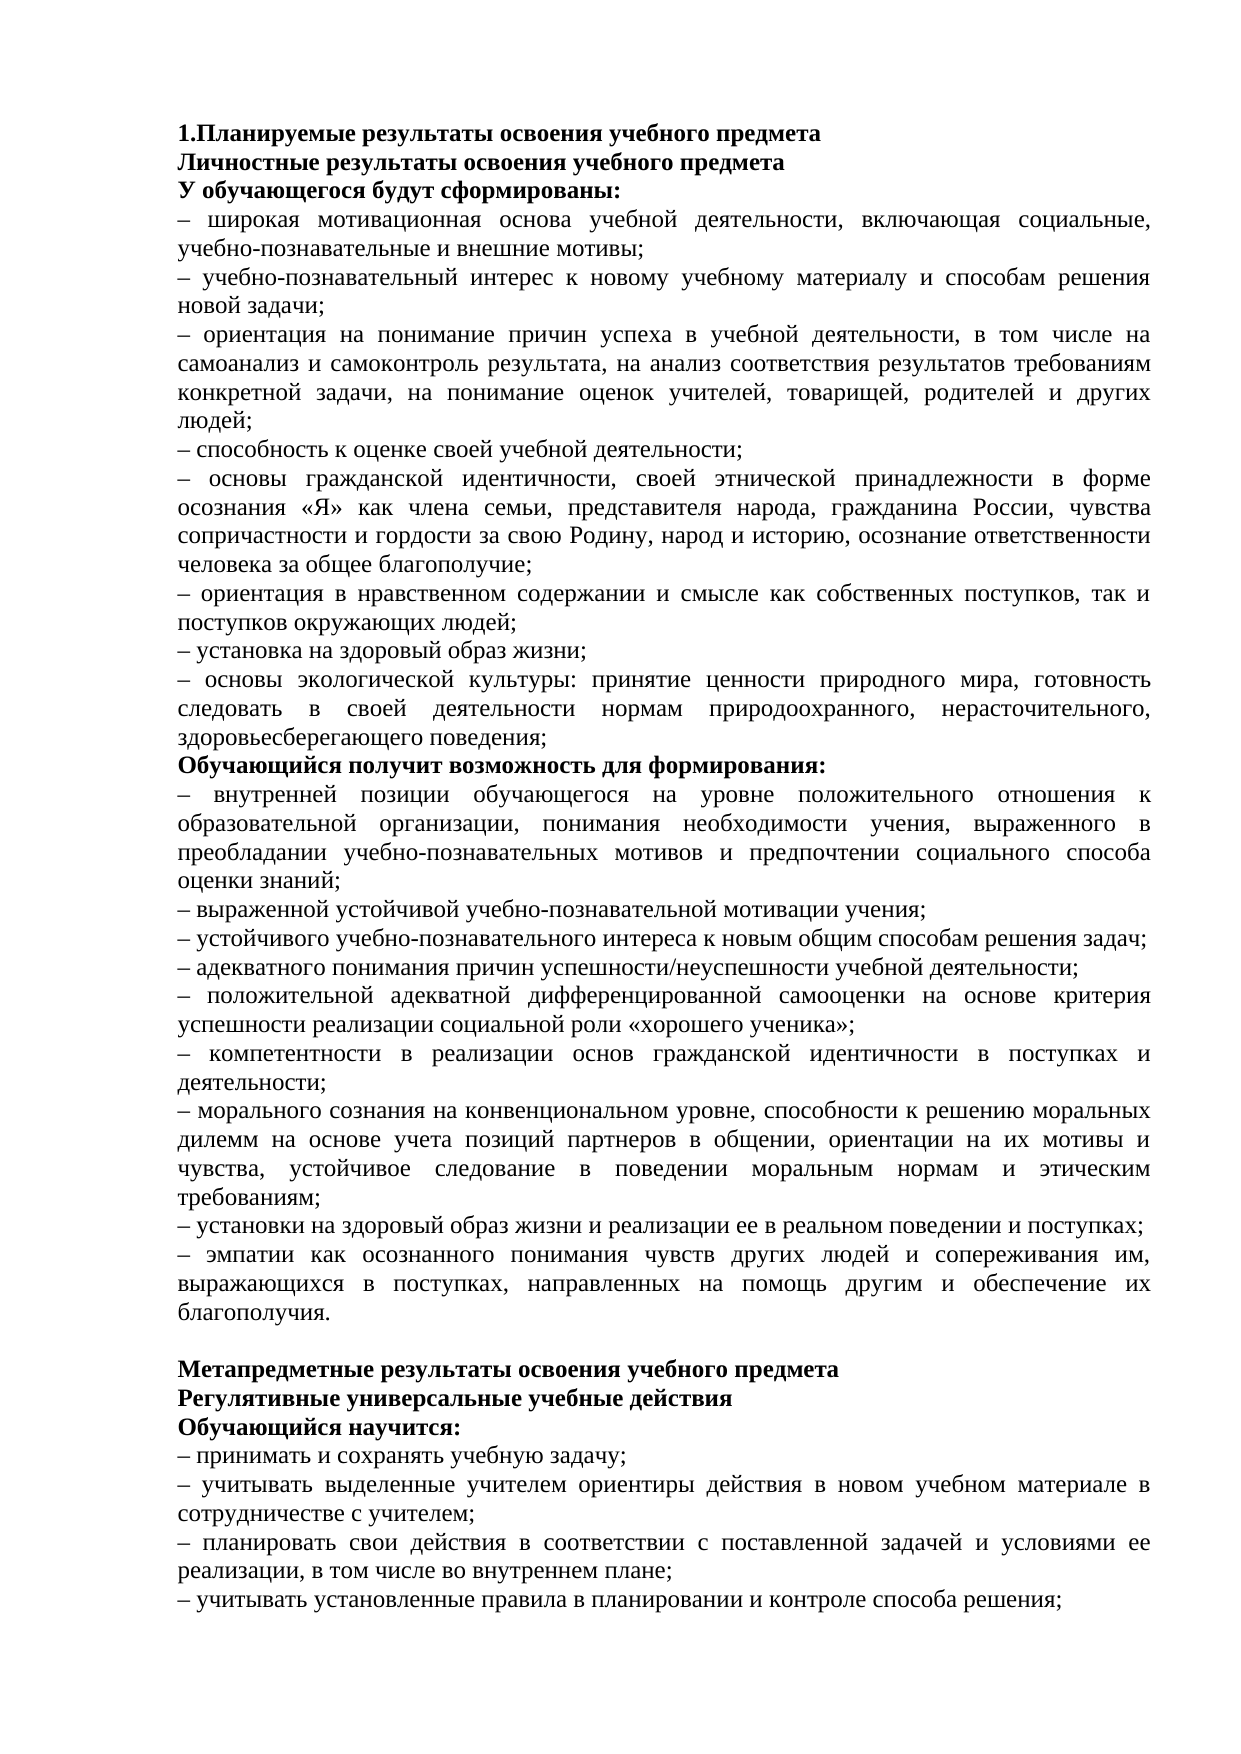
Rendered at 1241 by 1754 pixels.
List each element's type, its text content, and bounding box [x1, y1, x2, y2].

text – выраженной устойчивой учебно-познавательной мотивации учения; [177, 894, 1152, 923]
text У обучающегося будут сформированы: [177, 176, 1152, 204]
text – учебно-познавательный интерес к новому учебному материалу и способам решения новой задачи; [177, 262, 1152, 319]
text – ориентация в нравственном содержании и смысле как собственных поступков, так и поступков окружающих людей; [177, 578, 1152, 636]
text – учитывать выделенные учителем ориентиры действия в новом учебном материале в сотрудничестве с учителем; [177, 1469, 1152, 1527]
text 1.Планируемые результаты освоения учебного предмета [177, 118, 1152, 147]
text – положительной адекватной дифференцированной самооценки на основе критерия успешности реализации социальной роли «хорошего ученика»; [177, 981, 1152, 1038]
text Обучающийся получит возможность для формирования: [177, 751, 1152, 779]
text – эмпатии как осознанного понимания чувств других людей и сопереживания им, выражающихся в поступках, направленных на помощь другим и обеспечение их благополучия. [177, 1239, 1152, 1326]
text – морального сознания на конвенциональном уровне, способности к решению моральных дилемм на основе учета позиций партнеров в общении, ориентации на их мотивы и чувства, устойчивое следование в поведении моральным нормам и этическим требованиям; [177, 1096, 1152, 1211]
text Метапредметные результаты освоения учебного предмета [177, 1354, 1152, 1383]
text – широкая мотивационная основа учебной деятельности, включающая социальные, учебно-познавательные и внешние мотивы; [177, 204, 1152, 262]
text – способность к оценке своей учебной деятельности; [177, 434, 1152, 463]
text – внутренней позиции обучающегося на уровне положительного отношения к образовательной организации, понимания необходимости учения, выраженного в преобладании учебно-познавательных мотивов и предпочтении социального способа оценки знаний; [177, 779, 1152, 894]
text Регулятивные универсальные учебные действия [177, 1383, 1152, 1412]
text – адекватного понимания причин успешности/неуспешности учебной деятельности; [177, 952, 1152, 981]
text – установки на здоровый образ жизни и реализации ее в реальном поведении и поступках; [177, 1211, 1152, 1239]
text Обучающийся научится: [177, 1412, 1152, 1441]
text – планировать свои действия в соответствии с поставленной задачей и условиями ее реализации, в том числе во внутреннем плане; [177, 1527, 1152, 1584]
text – основы гражданской идентичности, своей этнической принадлежности в форме осознания «Я» как члена семьи, представителя народа, гражданина России, чувства сопричастности и гордости за свою Родину, народ и историю, осознание ответственности человека за общее благополучие; [177, 463, 1152, 578]
text – установка на здоровый образ жизни; [177, 636, 1152, 664]
text – устойчивого учебно-познавательного интереса к новым общим способам решения задач; [177, 923, 1152, 952]
text Личностные результаты освоения учебного предмета [177, 147, 1152, 176]
text – учитывать установленные правила в планировании и контроле способа решения; [177, 1584, 1152, 1613]
text – ориентация на понимание причин успеха в учебной деятельности, в том числе на самоанализ и самоконтроль результата, на анализ соответствия результатов требованиям конкретной задачи, на понимание оценок учителей, товарищей, родителей и других людей; [177, 319, 1152, 434]
text – принимать и сохранять учебную задачу; [177, 1441, 1152, 1469]
text – компетентности в реализации основ гражданской идентичности в поступках и деятельности; [177, 1038, 1152, 1096]
text – основы экологической культуры: принятие ценности природного мира, готовность следовать в своей деятельности нормам природоохранного, нерасточительного, здоровьесберегающего поведения; [177, 664, 1152, 751]
